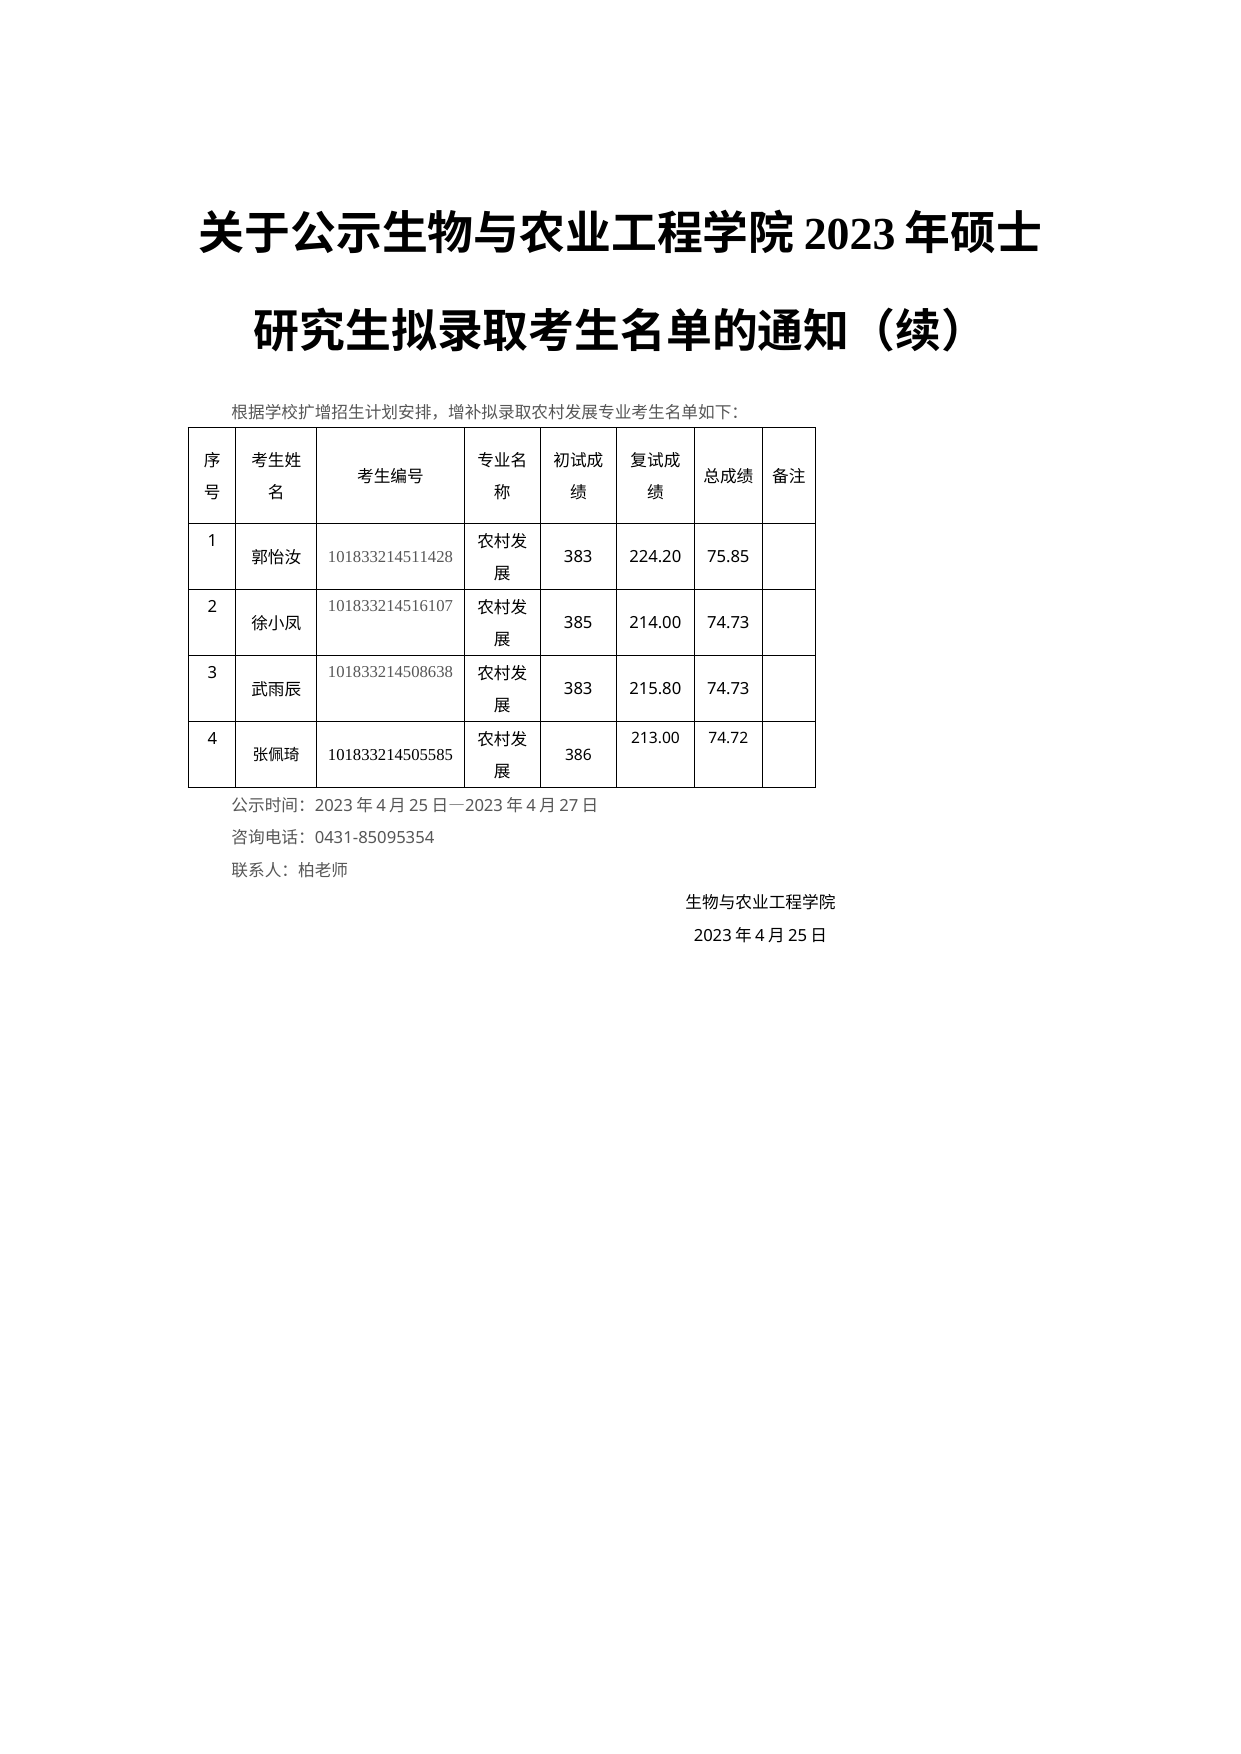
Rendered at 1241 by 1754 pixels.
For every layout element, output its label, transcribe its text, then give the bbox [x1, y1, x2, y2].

table_header 复试成绩 [617, 428, 694, 522]
table_header 备注 [763, 428, 815, 522]
table_cell 徐小凤 [236, 590, 316, 654]
table_cell 74.73 [695, 590, 762, 654]
subtitle 2023年4月25日 [468, 918, 1053, 950]
table_cell 农村发展 [465, 656, 540, 721]
table_cell [763, 590, 815, 654]
table_cell 213.00 [617, 722, 694, 787]
table_cell 214.00 [617, 590, 694, 654]
table_cell 101833214516107 [317, 590, 464, 654]
text 咨询电话：0431-85095354 [187, 820, 1053, 853]
table_cell 386 [541, 722, 616, 787]
table_cell 224.20 [617, 524, 694, 588]
table_cell [763, 524, 815, 588]
table_cell 4 [189, 722, 235, 787]
table_cell [763, 722, 815, 787]
text 根据学校扩增招生计划安排，增补拟录取农村发展专业考生名单如下： [187, 395, 1053, 427]
table_cell 385 [541, 590, 616, 654]
text 公示时间：2023年4月25日—2023年4月27日 [187, 788, 1053, 820]
table_header 专业名称 [465, 428, 540, 522]
table_header 考生姓名 [236, 428, 316, 522]
subtitle 生物与农业工程学院 [468, 885, 1053, 918]
text 联系人：柏老师 [187, 853, 1053, 885]
table_cell 农村发展 [465, 590, 540, 654]
table_header 总成绩 [695, 428, 762, 522]
table_header 考生编号 [317, 428, 464, 522]
table_cell 农村发展 [465, 524, 540, 588]
table_cell 郭怡汝 [236, 524, 316, 588]
subtitle 关于公示生物与农业工程学院2023年硕士研究生拟录取考生名单的通知（续） [187, 181, 1053, 376]
table_cell 101833214511428 [317, 524, 464, 588]
table_cell 101833214505585 [317, 722, 464, 787]
table_cell 3 [189, 656, 235, 721]
table_cell 74.73 [695, 656, 762, 721]
table_cell 215.80 [617, 656, 694, 721]
table_cell 101833214508638 [317, 656, 464, 721]
table_cell 383 [541, 524, 616, 588]
table_cell 74.72 [695, 722, 762, 787]
table_cell 张佩琦 [236, 722, 316, 787]
table_cell 2 [189, 590, 235, 654]
table_header 序号 [189, 428, 235, 522]
table_cell 383 [541, 656, 616, 721]
table_cell 武雨辰 [236, 656, 316, 721]
table_cell 1 [189, 524, 235, 588]
table_cell 农村发展 [465, 722, 540, 787]
table_cell [763, 656, 815, 721]
table_cell 75.85 [695, 524, 762, 588]
table_header 初试成绩 [541, 428, 616, 522]
